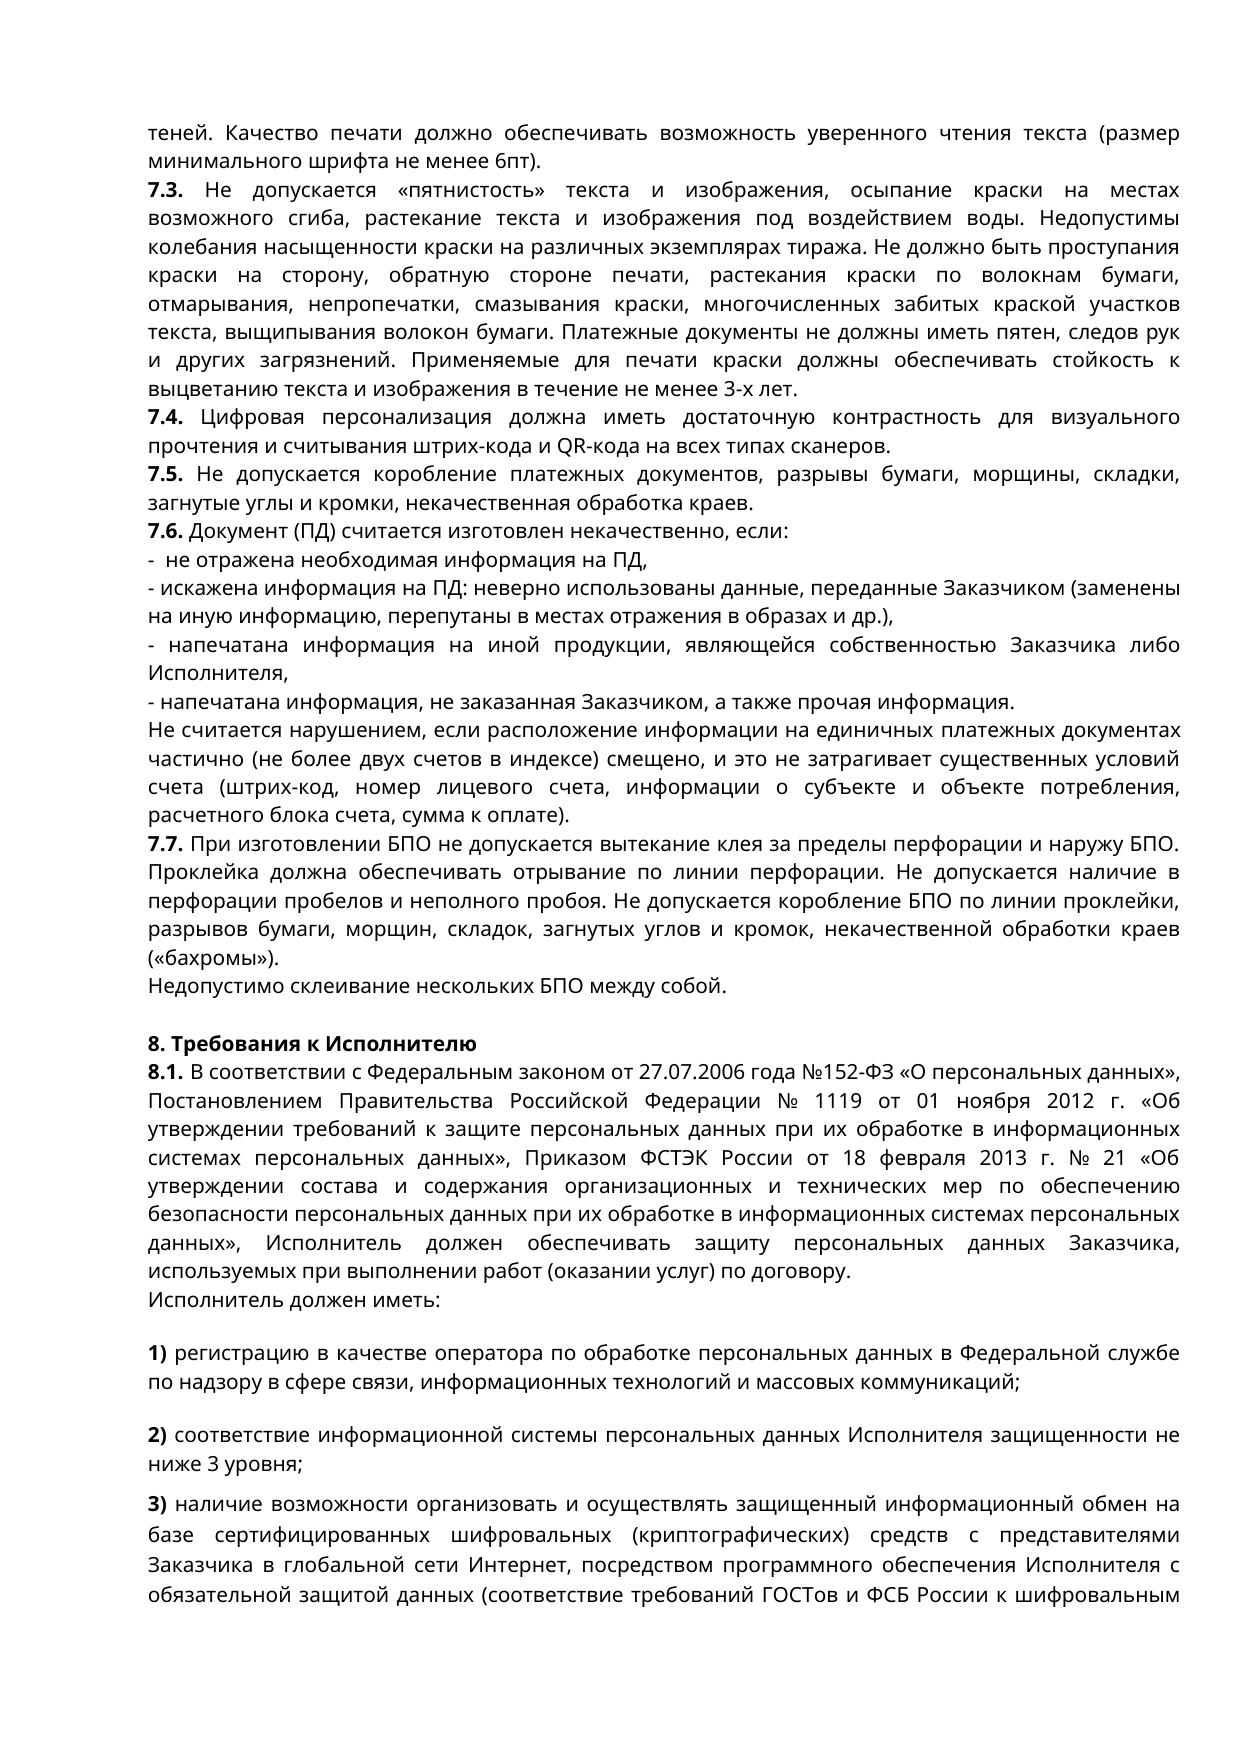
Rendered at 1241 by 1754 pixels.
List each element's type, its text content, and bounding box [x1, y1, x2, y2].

text 2) соответствие информационной системы персональных данных Исполнителя защищенности не ниже 3 уровня; [148, 1420, 1181, 1477]
text 7.4. Цифровая персонализация должна иметь достаточную контрастность для визуального прочтения и считывания штрих-кода и QR-кода на всех типах сканеров. [148, 402, 1181, 459]
text Исполнитель должен иметь: [148, 1285, 1181, 1313]
list 7.5. Не допускается коробление платежных документов, разрывы бумаги, морщины, складки, загнутые углы и кромки, некачественная обработка краев. [148, 459, 1181, 516]
list 7.3. Не допускается «пятнистость» текста и изображения, осыпание краски на местах возможного сгиба, растекание текста и изображения под воздействием воды. Недопустимы колебания насыщенности краски на различных экземплярах тиража. Не должно быть проступания краски на сторону, обратную стороне печати, растекания краски по волокнам бумаги, отмарывания, непропечатки, смазывания краски, многочисленных забитых краской участков текста, выщипывания волокон бумаги. Платежные документы не должны иметь пятен, следов рук и других загрязнений. Применяемые для печати краски должны обеспечивать стойкость к выцветанию текста и изображения в течение не менее 3-х лет. [148, 175, 1181, 402]
text 8. Требования к Исполнителю [148, 1028, 1181, 1057]
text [148, 1489, 1181, 1608]
text Недопустимо склеивание нескольких БПО между собой. [148, 971, 1181, 1000]
text - напечатана информация, не заказанная Заказчиком, а также прочая информация. [148, 687, 1181, 715]
text Не считается нарушением, если расположение информации на единичных платежных документах частично (не более двух счетов в индексе) смещено, и это не затрагивает существенных условий счета (штрих-код, номер лицевого счета, информации о субъекте и объекте потребления, расчетного блока счета, сумма к оплате). [148, 715, 1181, 829]
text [148, 118, 1181, 175]
text - не отражена необходимая информация на ПД, [148, 545, 1181, 573]
text 8.1. В соответствии с Федеральным законом от 27.07.2006 года №152-ФЗ «О персональных данных», Постановлением Правительства Российской Федерации № 1119 от 01 ноября 2012 г. «Об утверждении требований к защите персональных данных при их обработке в информационных системах персональных данных», Приказом ФСТЭК России от 18 февраля 2013 г. № 21 «Об утверждении состава и содержания организационных и технических мер по обеспечению безопасности персональных данных при их обработке в информационных системах персональных данных», Исполнитель должен обеспечивать защиту персональных данных Заказчика, используемых при выполнении работ (оказании услуг) по договору. [148, 1057, 1181, 1285]
text 7.7. При изготовлении БПО не допускается вытекание клея за пределы перфорации и наружу БПО. Проклейка должна обеспечивать отрывание по линии перфорации. Не допускается наличие в перфорации пробелов и неполного пробоя. Не допускается коробление БПО по линии проклейки, разрывов бумаги, морщин, складок, загнутых углов и кромок, некачественной обработки краев («бахромы»). [148, 829, 1181, 971]
text 1) регистрацию в качестве оператора по обработке персональных данных в Федеральной службе по надзору в сфере связи, информационных технологий и массовых коммуникаций; [148, 1338, 1181, 1395]
text - напечатана информация на иной продукции, являющейся собственностью Заказчика либо Исполнителя, [148, 630, 1181, 687]
text - искажена информация на ПД: неверно использованы данные, переданные Заказчиком (заменены на иную информацию, перепутаны в местах отражения в образах и др.), [148, 573, 1181, 630]
list 7.6. Документ (ПД) считается изготовлен некачественно, если: [148, 516, 1181, 545]
